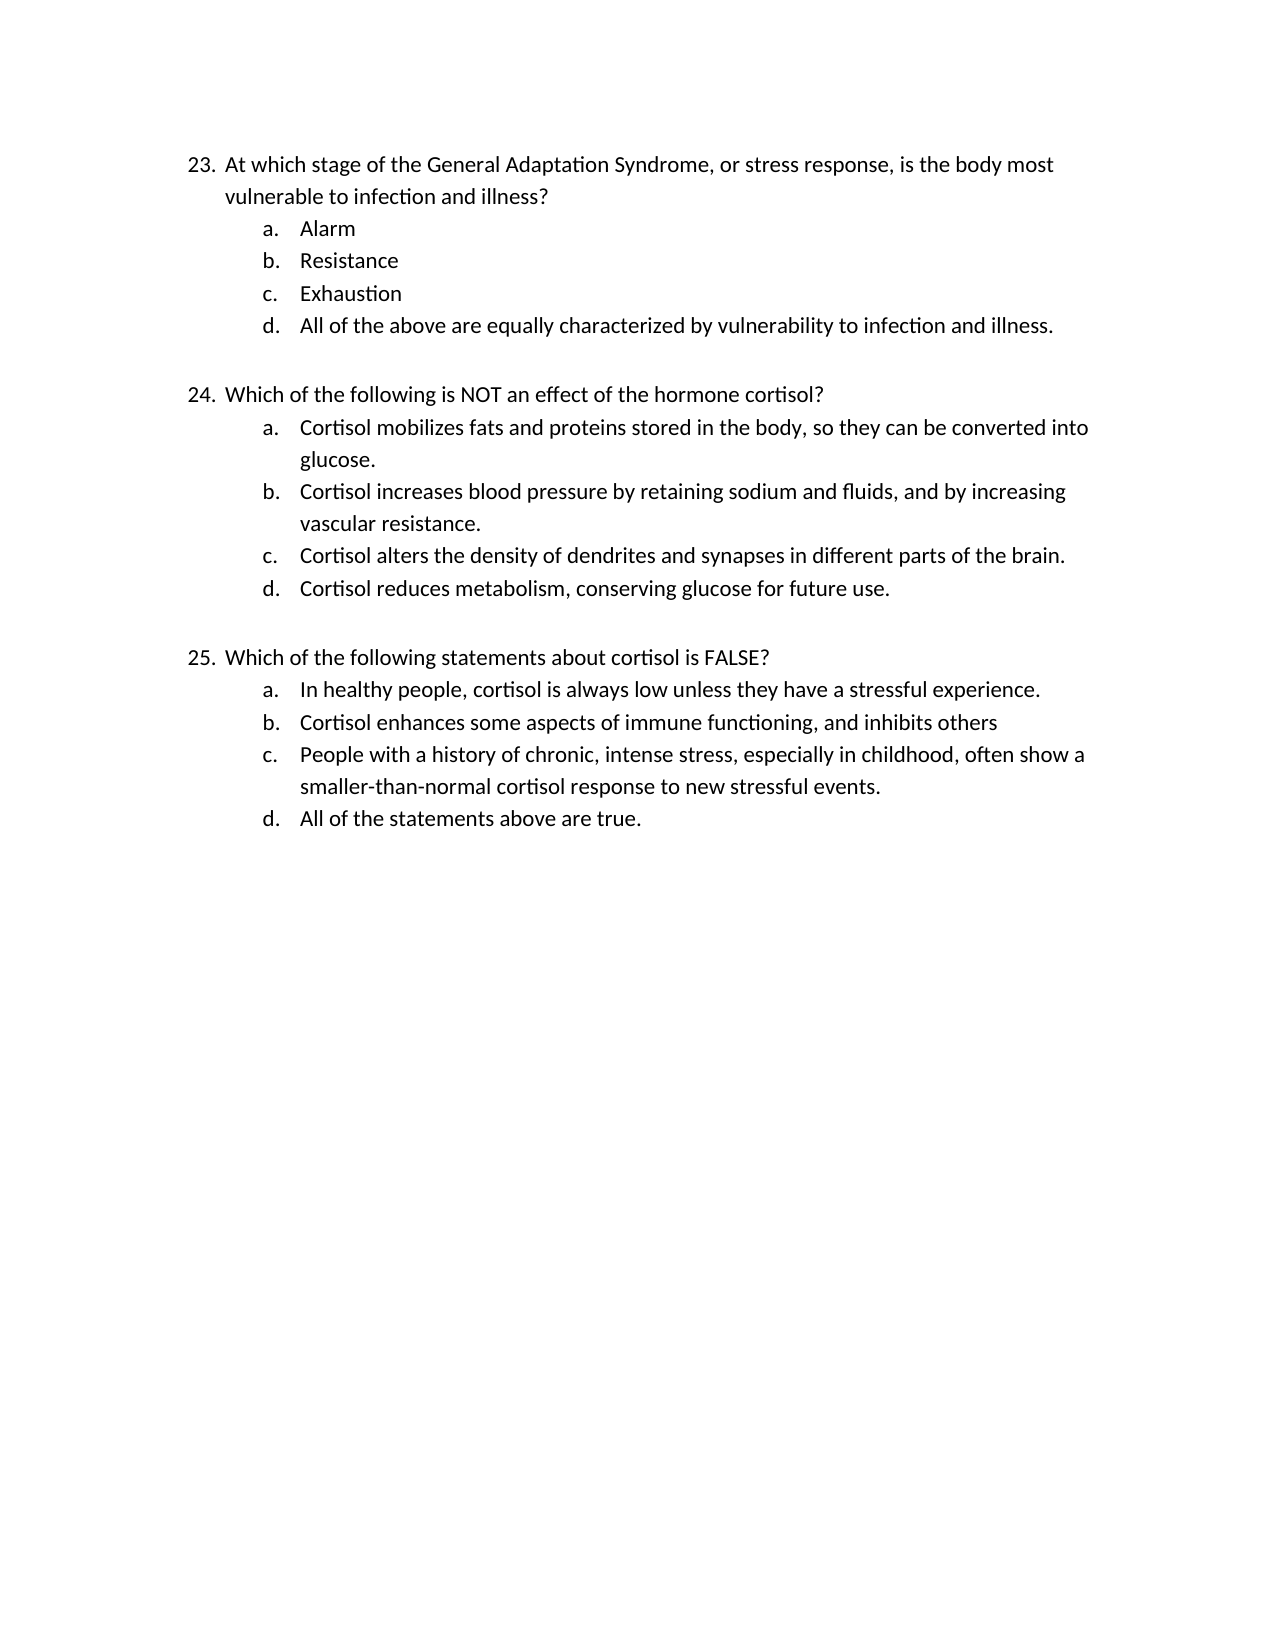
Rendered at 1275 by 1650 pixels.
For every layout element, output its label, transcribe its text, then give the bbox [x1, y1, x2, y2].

list Cortisol increases blood pressure by retaining sodium and fluids, and by increasing vascular resistance. [262, 477, 1125, 537]
list People with a history of chronic, intense stress, especially in childhood, often show a smaller-than-normal cortisol response to new stressful events. [262, 740, 1125, 800]
list Alarm [262, 214, 1125, 242]
list Cortisol mobilizes fats and proteins stored in the body, so they can be converted into glucose. [262, 413, 1125, 473]
list All of the above are equally characterized by vulnerability to infection and illness. [262, 311, 1125, 339]
list Resistance [262, 247, 1125, 274]
list Which of the following is NOT an effect of the hormone cortisol? [187, 381, 1125, 409]
list At which stage of the General Adaptation Syndrome, or stress response, is the body most vulnerable to infection and illness? [187, 150, 1125, 210]
list Cortisol enhances some aspects of immune functioning, and inhibits others [262, 708, 1125, 736]
list In healthy people, cortisol is always low unless they have a stressful experience. [262, 676, 1125, 704]
list All of the statements above are true. [262, 804, 1125, 832]
list Which of the following statements about cortisol is FALSE? [187, 643, 1125, 671]
list Exhaustion [262, 279, 1125, 307]
list Cortisol alters the density of dendrites and synapses in different parts of the brain. [262, 542, 1125, 569]
list Cortisol reduces metabolism, conserving glucose for future use. [262, 574, 1125, 602]
